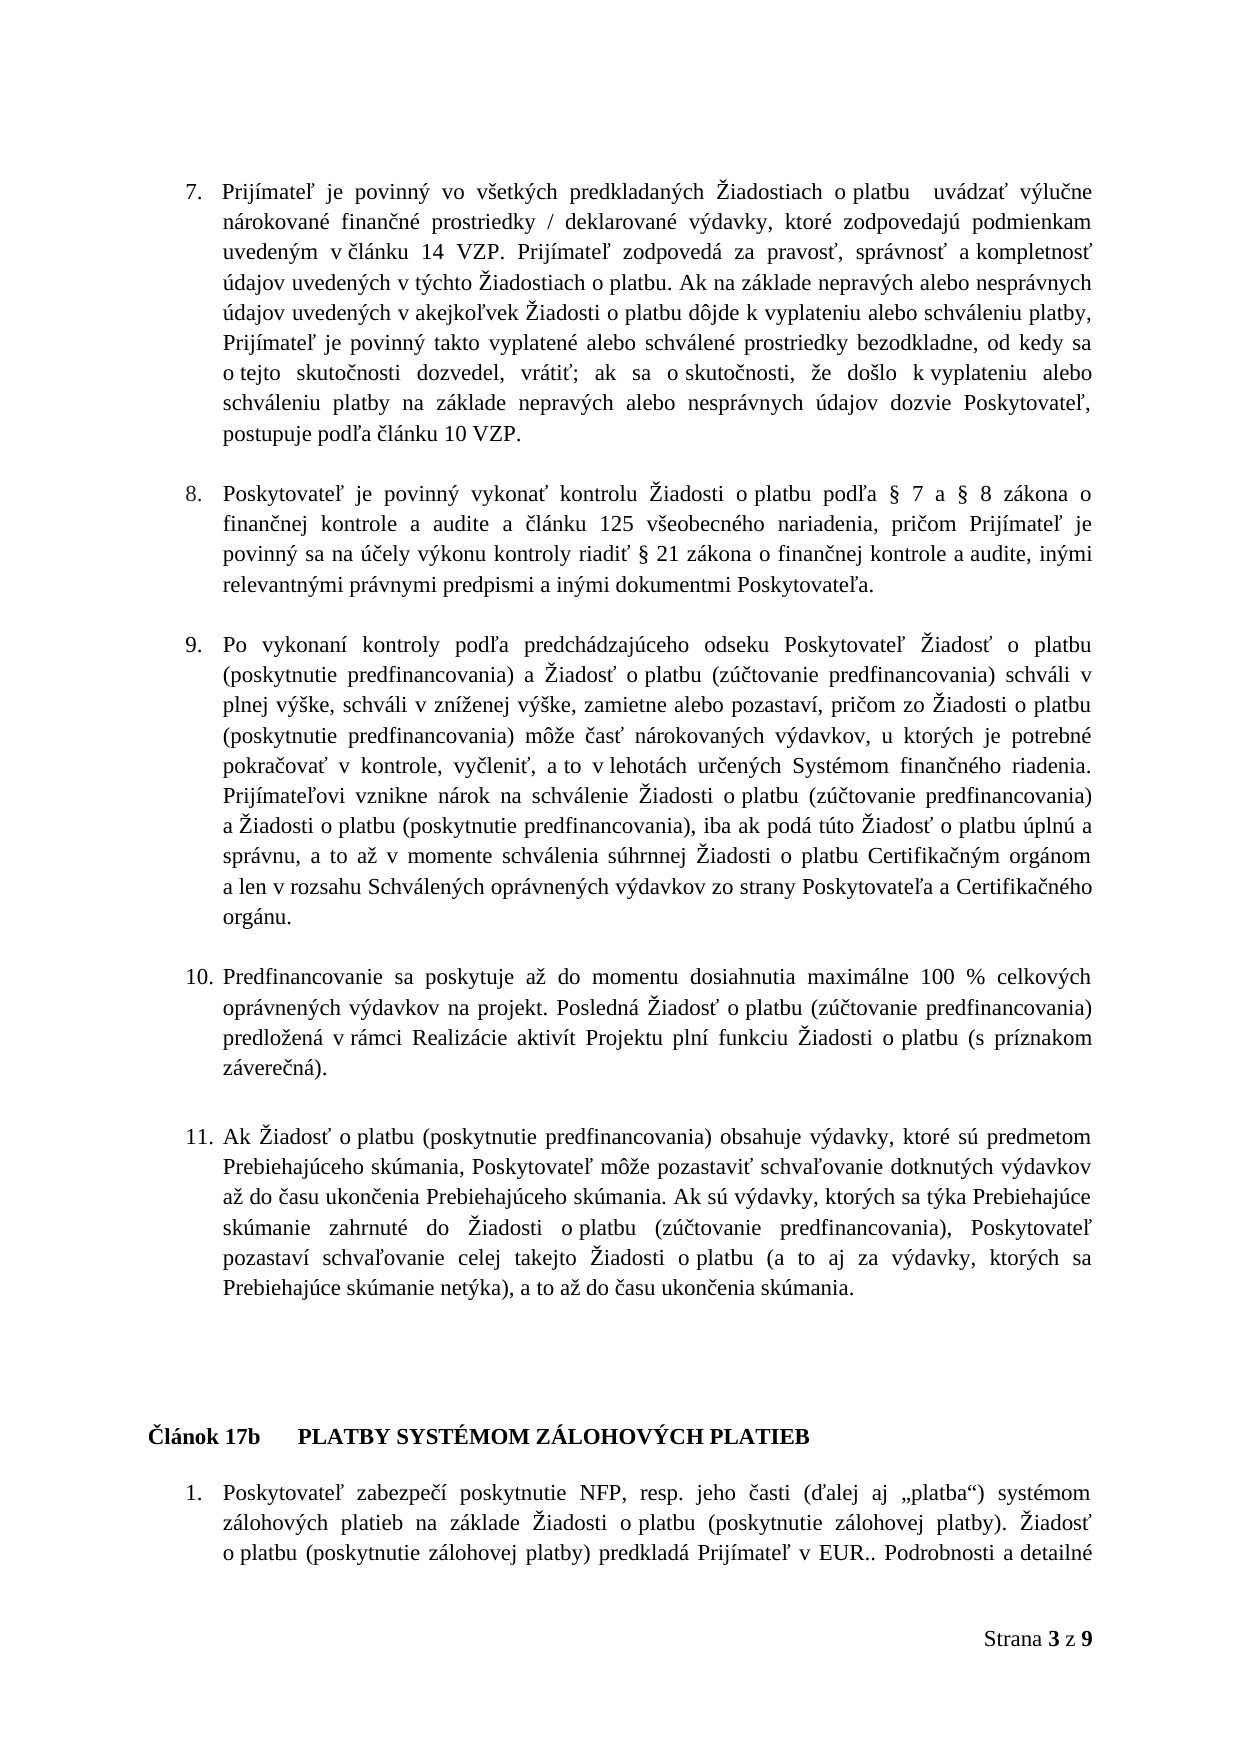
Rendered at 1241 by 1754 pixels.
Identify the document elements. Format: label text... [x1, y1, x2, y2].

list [185, 1478, 1092, 1565]
list Po vykonaní kontroly podľa predchádzajúceho odseku Poskytovateľ Žiadosť o platbu (poskytnutie predfinancovania) a Žiadosť o platbu (zúčtovanie predfinancovania) schváli v plnej výške, schváli v zníženej výške, zamietne alebo pozastaví, pričom zo Žiadosti o platbu (poskytnutie predfinancovania) môže časť nárokovaných výdavkov, u ktorých je potrebné pokračovať v kontrole, vyčleniť, a to v lehotách určených Systémom finančného riadenia. Prijímateľovi vznikne nárok na schválenie Žiadosti o platbu (zúčtovanie predfinancovania) a Žiadosti o platbu (poskytnutie predfinancovania), iba ak podá túto Žiadosť o platbu úplnú a správnu, a to až v momente schválenia súhrnnej Žiadosti o platbu Certifikačným orgánom a len v rozsahu Schválených oprávnených výdavkov zo strany Poskytovateľa a Certifikačného orgánu. [185, 631, 1092, 929]
list Prijímateľ je povinný vo všetkých predkladaných Žiadostiach o platbu uvádzať výlučne nárokované finančné prostriedky / deklarované výdavky, ktoré zodpovedajú podmienkam uvedeným v článku 14 VZP. Prijímateľ zodpovedá za pravosť, správnosť a kompletnosť údajov uvedených v týchto Žiadostiach o platbu. Ak na základe nepravých alebo nesprávnych údajov uvedených v akejkoľvek Žiadosti o platbu dôjde k vyplateniu alebo schváleniu platby, Prijímateľ je povinný takto vyplatené alebo schválené prostriedky bezodkladne, od kedy sa o tejto skutočnosti dozvedel, vrátiť; ak sa o skutočnosti, že došlo k vyplateniu alebo schváleniu platby na základe nepravých alebo nesprávnych údajov dozvie Poskytovateľ, postupuje podľa článku 10 VZP. [185, 178, 1092, 446]
text Článok 17b PLATBY SYSTÉMOM ZÁLOHOVÝCH PLATIEB [148, 1423, 1092, 1450]
list Ak Žiadosť o platbu (poskytnutie predfinancovania) obsahuje výdavky, ktoré sú predmetom Prebiehajúceho skúmania, Poskytovateľ môže pozastaviť schvaľovanie dotknutých výdavkov až do času ukončenia Prebiehajúceho skúmania. Ak sú výdavky, ktorých sa týka Prebiehajúce skúmanie zahrnuté do Žiadosti o platbu (zúčtovanie predfinancovania), Poskytovateľ pozastaví schvaľovanie celej takejto Žiadosti o platbu (a to aj za výdavky, ktorých sa Prebiehajúce skúmanie netýka), a to až do času ukončenia skúmania. [185, 1123, 1092, 1300]
list Poskytovateľ je povinný vykonať kontrolu Žiadosti o platbu podľa § 7 a § 8 zákona o finančnej kontrole a audite a článku 125 všeobecného nariadenia, pričom Prijímateľ je povinný sa na účely výkonu kontroly riadiť § 21 zákona o finančnej kontrole a audite, inými relevantnými právnymi predpismi a inými dokumentmi Poskytovateľa. [185, 480, 1092, 597]
list Predfinancovanie sa poskytuje až do momentu dosiahnutia maximálne 100 % celkových oprávnených výdavkov na projekt. Posledná Žiadosť o platbu (zúčtovanie predfinancovania) predložená v rámci Realizácie aktivít Projektu plní funkciu Žiadosti o platbu (s príznakom záverečná). [185, 963, 1092, 1080]
